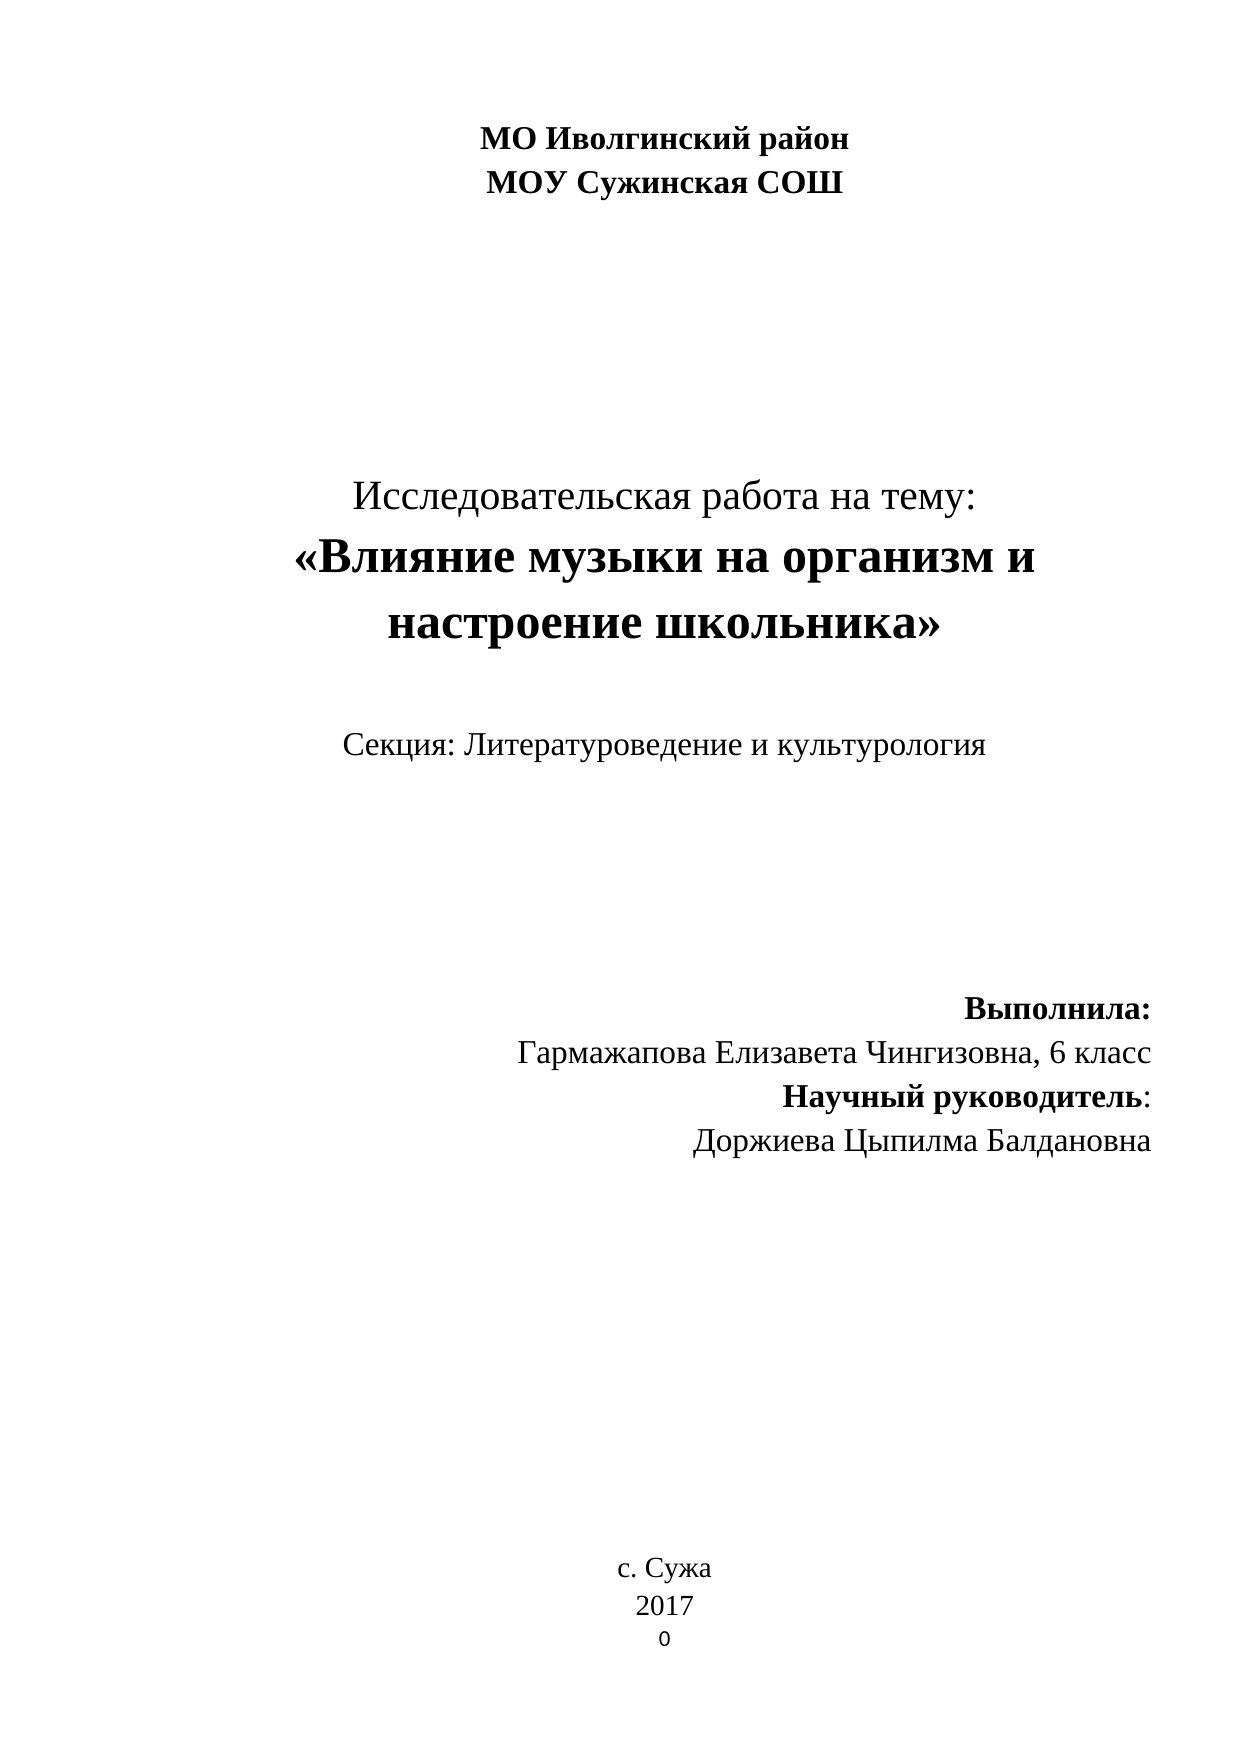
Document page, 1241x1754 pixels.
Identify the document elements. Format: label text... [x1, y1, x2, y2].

text МО Иволгинский район [177, 118, 1152, 156]
text МОУ Сужинская СОШ [177, 162, 1152, 201]
text Гармажапова Елизавета Чингизовна, 6 класс [177, 1032, 1152, 1071]
text Секция: Литературоведение и культурология [177, 724, 1152, 762]
text Выполнила: [177, 988, 1152, 1027]
text Доржиева Цыпилма Балдановна [177, 1120, 1152, 1159]
text Научный руководитель: [177, 1076, 1152, 1115]
text с. Сужа [177, 1550, 1152, 1583]
text Исследовательская работа на тему: [177, 471, 1152, 518]
text «Влияние музыки на организм и настроение школьника» [177, 526, 1152, 649]
text 2017 [177, 1588, 1152, 1622]
